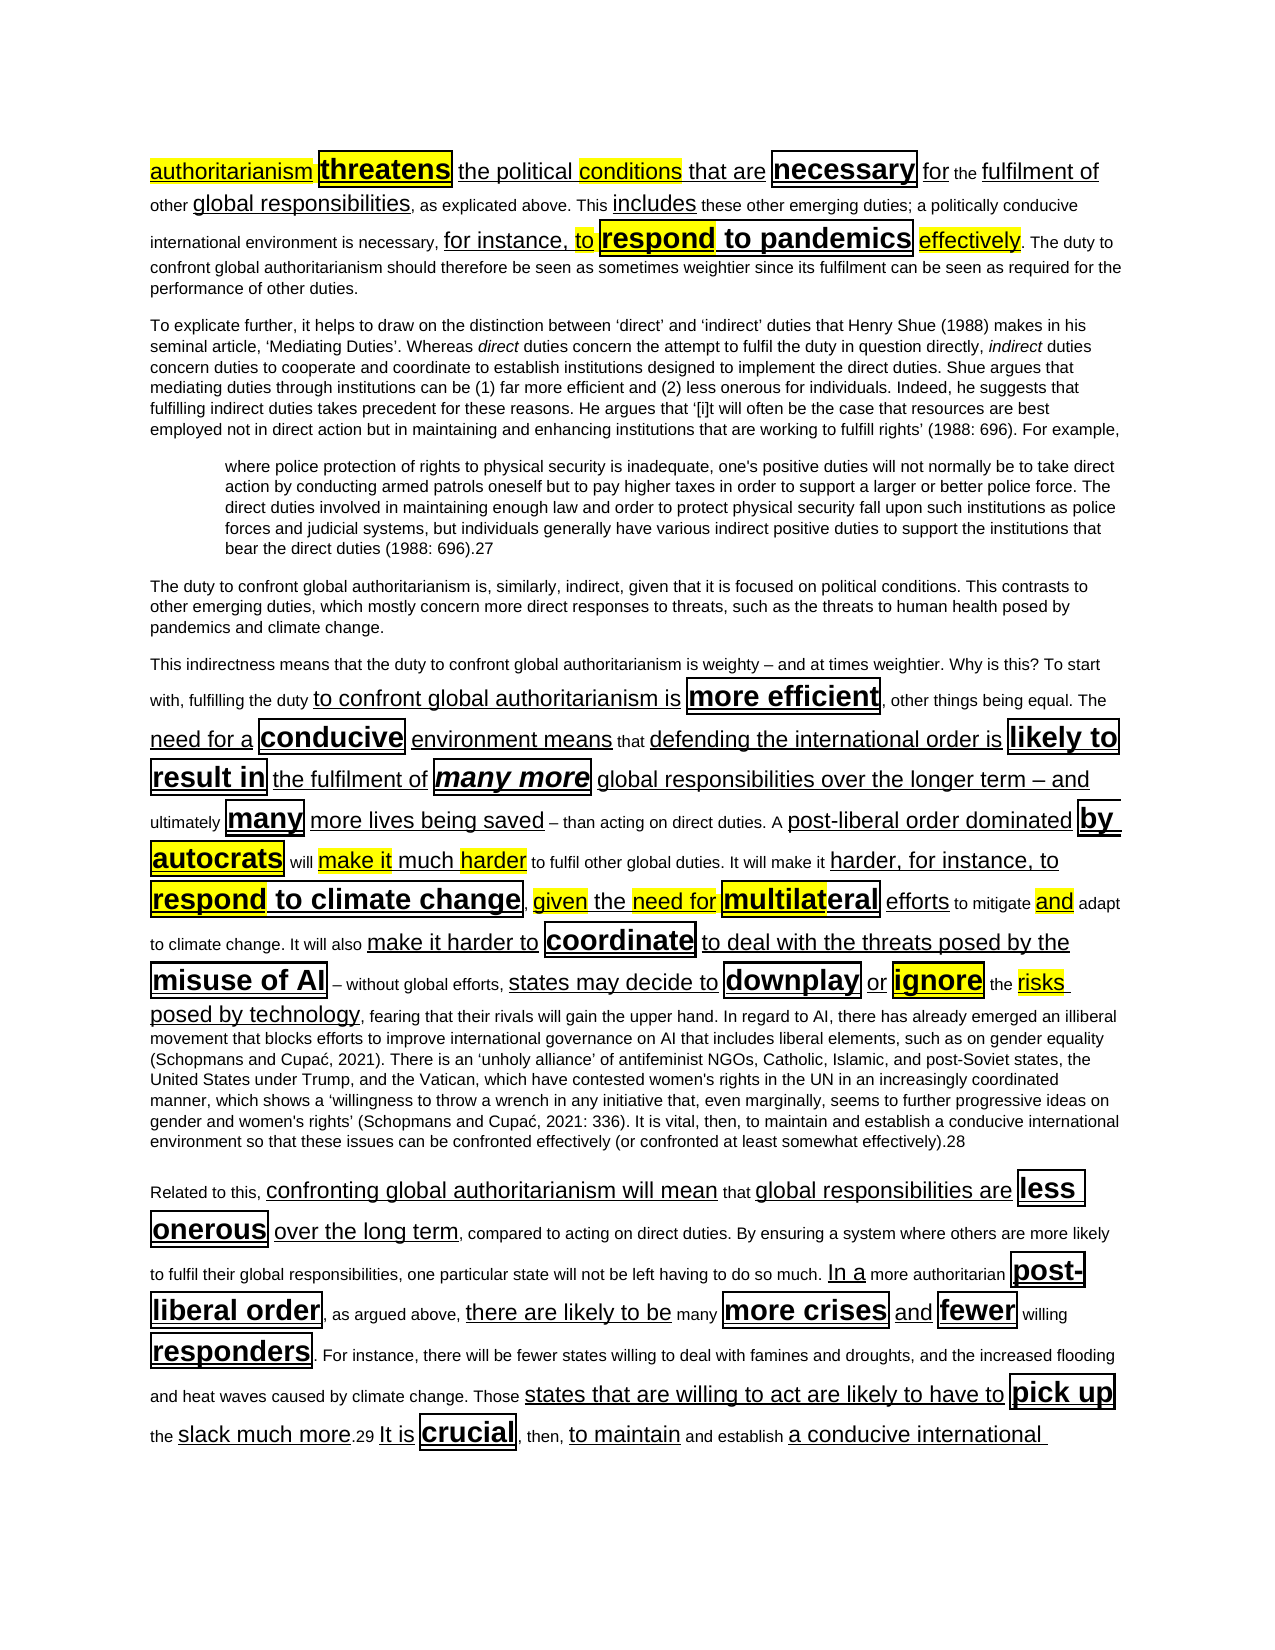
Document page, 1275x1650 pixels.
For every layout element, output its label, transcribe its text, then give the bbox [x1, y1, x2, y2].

text where police protection of rights to physical security is inadequate, one's positive duties will not normally be to take direct action by conducting armed patrols oneself but to pay higher taxes in order to support a larger or better police force. The direct duties involved in maintaining enough law and order to protect physical security fall upon such institutions as police forces and judicial systems, but individuals generally have various indirect positive duties to support the institutions that bear the direct duties (1988: 696).27 [225, 457, 1125, 558]
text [150, 150, 1125, 298]
text The duty to confront global authoritarianism is, similarly, indirect, given that it is focused on political conditions. This contrasts to other emerging duties, which mostly concern more direct responses to threats, such as the threats to human health posed by pandemics and climate change. [150, 576, 1125, 637]
text To explicate further, it helps to draw on the distinction between ‘direct’ and ‘indirect’ duties that Henry Shue (1988) makes in his seminal article, ‘Mediating Duties’. Whereas direct duties concern the attempt to fulfil the duty in question directly, indirect duties concern duties to cooperate and coordinate to establish institutions designed to implement the direct duties. Shue argues that mediating duties through institutions can be (1) far more efficient and (2) less onerous for individuals. Indeed, he suggests that fulfilling indirect duties takes precedent for these reasons. He argues that ‘[i]t will often be the case that resources are best employed not in direct action but in maintaining and enhancing institutions that are working to fulfill rights’ (1988: 696). For example, [150, 316, 1125, 438]
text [150, 1169, 1125, 1451]
text This indirectness means that the duty to confront global authoritarianism is weighty – and at times weightier. Why is this? To start with, fulfilling the duty to confront global authoritarianism is more efficient, other things being equal. The need for a conducive environment means that defending the international order is likely to result in the fulfilment of many more global responsibilities over the longer term – and ultimately many more lives being saved – than acting on direct duties. A post-liberal order dominated by autocrats will make it much harder to fulfil other global duties. It will make it harder, for instance, to respond to climate change, given the need for multilateral efforts to mitigate and adapt to climate change. It will also make it harder to coordinate to deal with the threats posed by the misuse of AI – without global efforts, states may decide to downplay or ignore the risks posed by technology, fearing that their rivals will gain the upper hand. In regard to AI, there has already emerged an illiberal movement that blocks efforts to improve international governance on AI that includes liberal elements, such as on gender equality (Schopmans and Cupać, 2021). There is an ‘unholy alliance’ of antifeminist NGOs, Catholic, Islamic, and post-Soviet states, the United States under Trump, and the Vatican, which have contested women's rights in the UN in an increasingly coordinated manner, which shows a ‘willingness to throw a wrench in any initiative that, even marginally, seems to further progressive ideas on gender and women's rights’ (Schopmans and Cupać, 2021: 336). It is vital, then, to maintain and establish a conducive international environment so that these issues can be confronted effectively (or confronted at least somewhat effectively).28 [150, 655, 1125, 1151]
